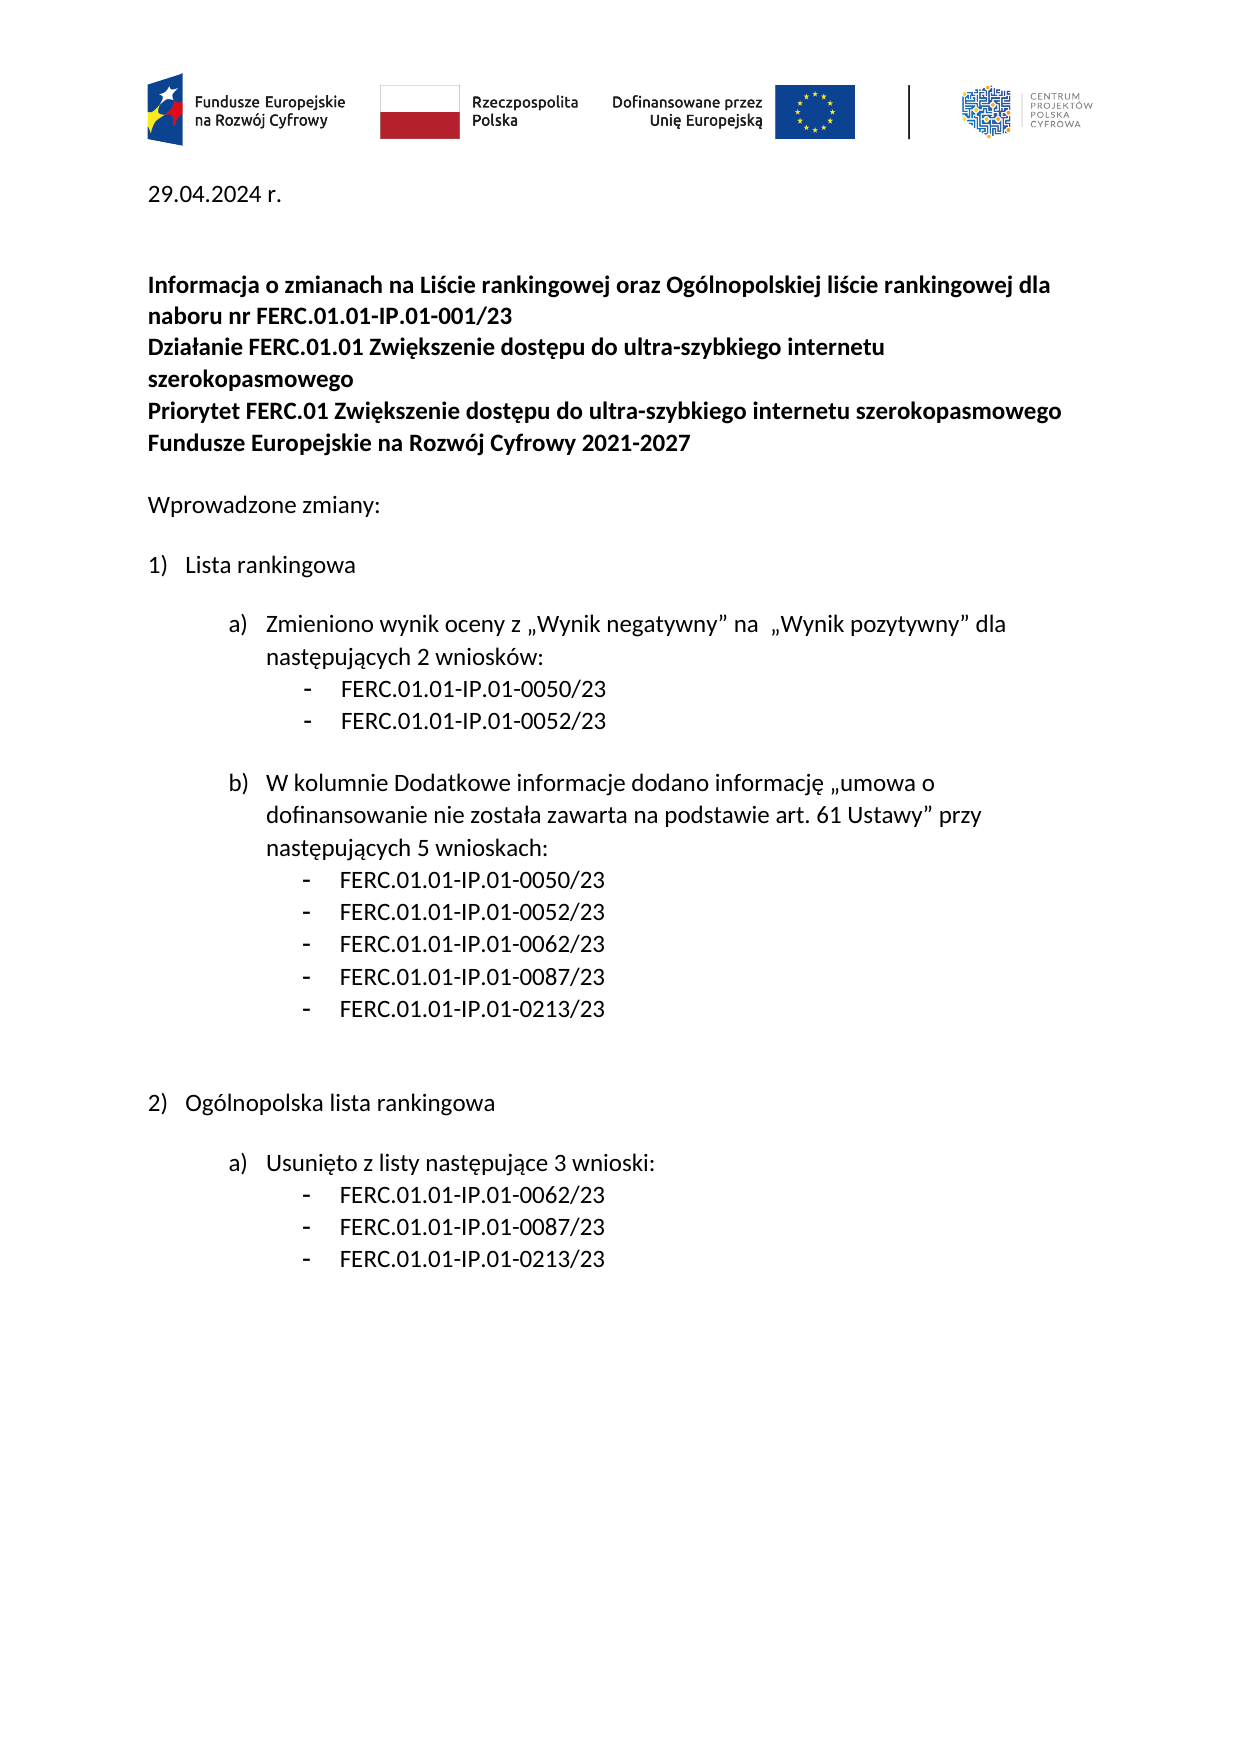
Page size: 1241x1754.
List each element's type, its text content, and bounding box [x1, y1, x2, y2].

list Zmieniono wynik oceny z „Wynik negatywny” na „Wynik pozytywny” dla następujących 2 wniosków: [228, 608, 1093, 671]
text 29.04.2024 r. [148, 148, 1093, 209]
text Działanie FERC.01.01 Zwiększenie dostępu do ultra-szybkiego internetu szerokopasmowego Priorytet FERC.01 Zwiększenie dostępu do ultra-szybkiego internetu szerokopasmowego Fundusze Europejskie na Rozwój Cyfrowy 2021-2027 [148, 331, 1093, 458]
list FERC.01.01-IP.01-0062/23 [302, 1179, 1093, 1209]
list FERC.01.01-IP.01-0213/23 [302, 993, 1093, 1024]
list FERC.01.01-IP.01-0050/23 [302, 864, 1093, 894]
list FERC.01.01-IP.01-0050/23 [303, 673, 1093, 703]
list FERC.01.01-IP.01-0052/23 [302, 896, 1093, 927]
list FERC.01.01-IP.01-0087/23 [302, 961, 1093, 991]
list Usunięto z listy następujące 3 wnioski: [228, 1147, 1093, 1177]
list W kolumnie Dodatkowe informacje dodano informację „umowa o dofinansowanie nie została zawarta na podstawie art. 61 Ustawy” przy następujących 5 wnioskach: [228, 767, 1093, 862]
list Ogólnopolska lista rankingowa [148, 1087, 1093, 1117]
list FERC.01.01-IP.01-0062/23 [302, 929, 1093, 959]
list Lista rankingowa [148, 549, 1093, 579]
text Informacja o zmianach na Liście rankingowej oraz Ogólnopolskiej liście rankingowej dla naboru nr FERC.01.01-IP.01-001/23 [148, 270, 1093, 331]
list FERC.01.01-IP.01-0052/23 [303, 705, 1093, 766]
list FERC.01.01-IP.01-0213/23 [302, 1243, 1093, 1274]
text Wprowadzone zmiany: [148, 489, 1093, 519]
picture [147, 73, 1093, 146]
list FERC.01.01-IP.01-0087/23 [302, 1211, 1093, 1242]
